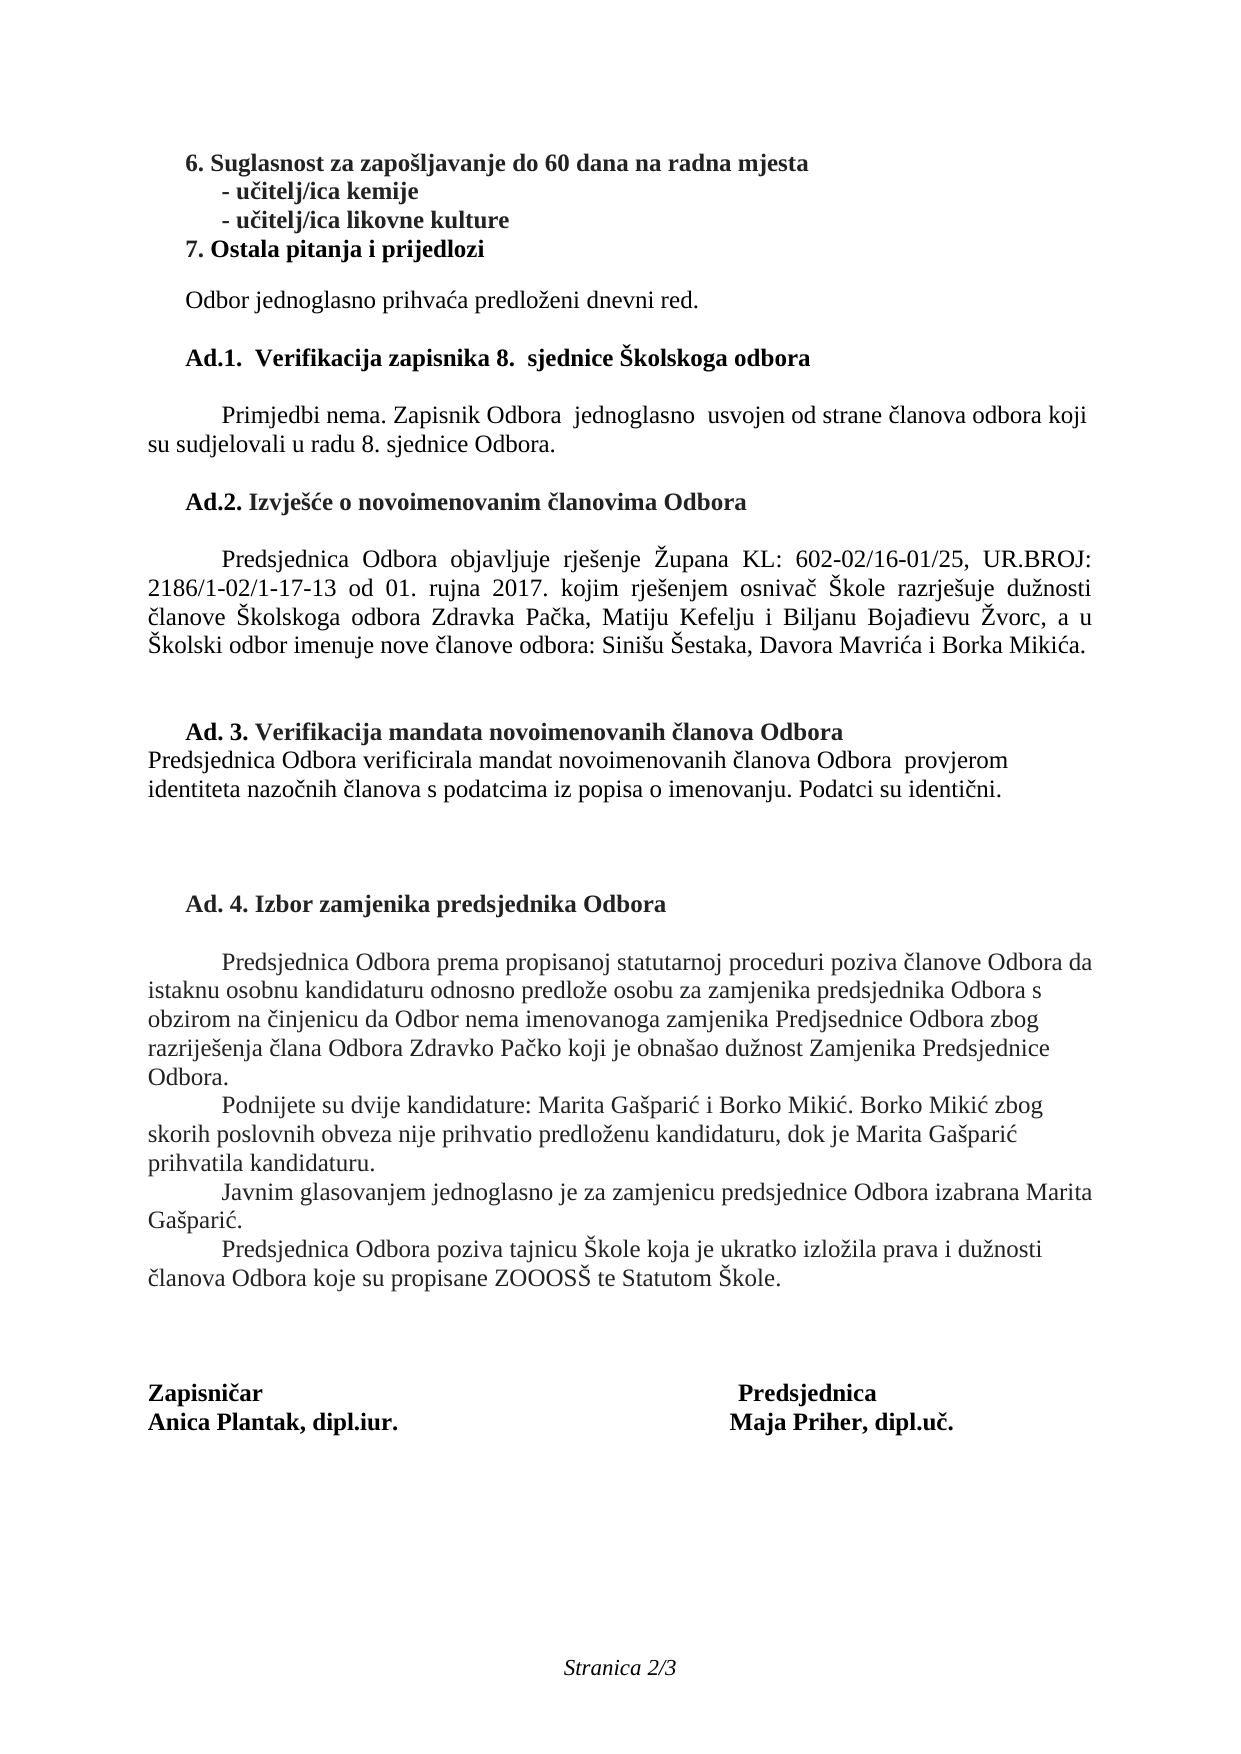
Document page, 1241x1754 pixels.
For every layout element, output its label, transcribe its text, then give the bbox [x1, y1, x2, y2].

text Predsjednica Odbora verificirala mandat novoimenovanih članova Odbora provjerom identiteta nazočnih članova s podatcima iz popisa o imenovanju. Podatci su identični. [148, 745, 1093, 803]
text - učitelj/ica kemije [185, 176, 1093, 205]
text Predsjednica Odbora objavljuje rješenje Župana KL: 602-02/16-01/25, UR.BROJ: 2186/1-02/1-17-13 od 01. rujna 2017. kojim rješenjem osnivač Škole razrješuje dužnosti članove Školskoga odbora Zdravka Pačka, Matiju Kefelju i Biljanu Bojađievu Žvorc, a u Školski odbor imenuje nove članove odbora: Sinišu Šestaka, Davora Mavrića i Borka Mikića. [148, 544, 1093, 659]
text Podnijete su dvije kandidature: Marita Gašparić i Borko Mikić. Borko Mikić zbog skorih poslovnih obveza nije prihvatio predloženu kandidaturu, dok je Marita Gašparić prihvatila kandidaturu. [148, 1090, 1093, 1177]
text Predsjednica Odbora prema propisanoj statutarnoj proceduri poziva članove Odbora da istaknu osobnu kandidaturu odnosno predlože osobu za zamjenika predsjednika Odbora s obzirom na činjenicu da Odbor nema imenovanoga zamjenika Predjsednice Odbora zbog razriješenja člana Odbora Zdravko Pačko koji je obnašao dužnost Zamjenika Predsjednice Odbora. [148, 947, 1093, 1090]
text Anica Plantak, dipl.iur. Maja Priher, dipl.uč. [148, 1407, 1093, 1435]
text Ad. 4. Izbor zamjenika predsjednika Odbora [185, 889, 1093, 918]
text Primjedbi nema. Zapisnik Odbora jednoglasno usvojen od strane članova odbora koji su sudjelovali u radu 8. sjednice Odbora. [148, 400, 1093, 458]
text Ad. 3. Verifikacija mandata novoimenovanih članova Odbora [185, 717, 1093, 745]
text Zapisničar Predsjednica [148, 1378, 1093, 1407]
text Javnim glasovanjem jednoglasno je za zamjenicu predsjednice Odbora izabrana Marita Gašparić. [148, 1177, 1093, 1234]
text Predsjednica Odbora poziva tajnicu Škole koja je ukratko izložila prava i dužnosti članova Odbora koje su propisane ZOOOSŠ te Statutom Škole. [148, 1234, 1093, 1292]
text Ad.2. Izvješće o novoimenovanim članovima Odbora [185, 487, 1093, 515]
text Ad.1. Verifikacija zapisnika 8. sjednice Školskoga odbora [185, 343, 1093, 372]
text 7. Ostala pitanja i prijedlozi [148, 234, 1093, 263]
text - učitelj/ica likovne kulture [185, 205, 1093, 234]
text 6. Suglasnost za zapošljavanje do 60 dana na radna mjesta [185, 148, 1093, 176]
text Odbor jednoglasno prihvaća predloženi dnevni red. [185, 285, 1093, 314]
